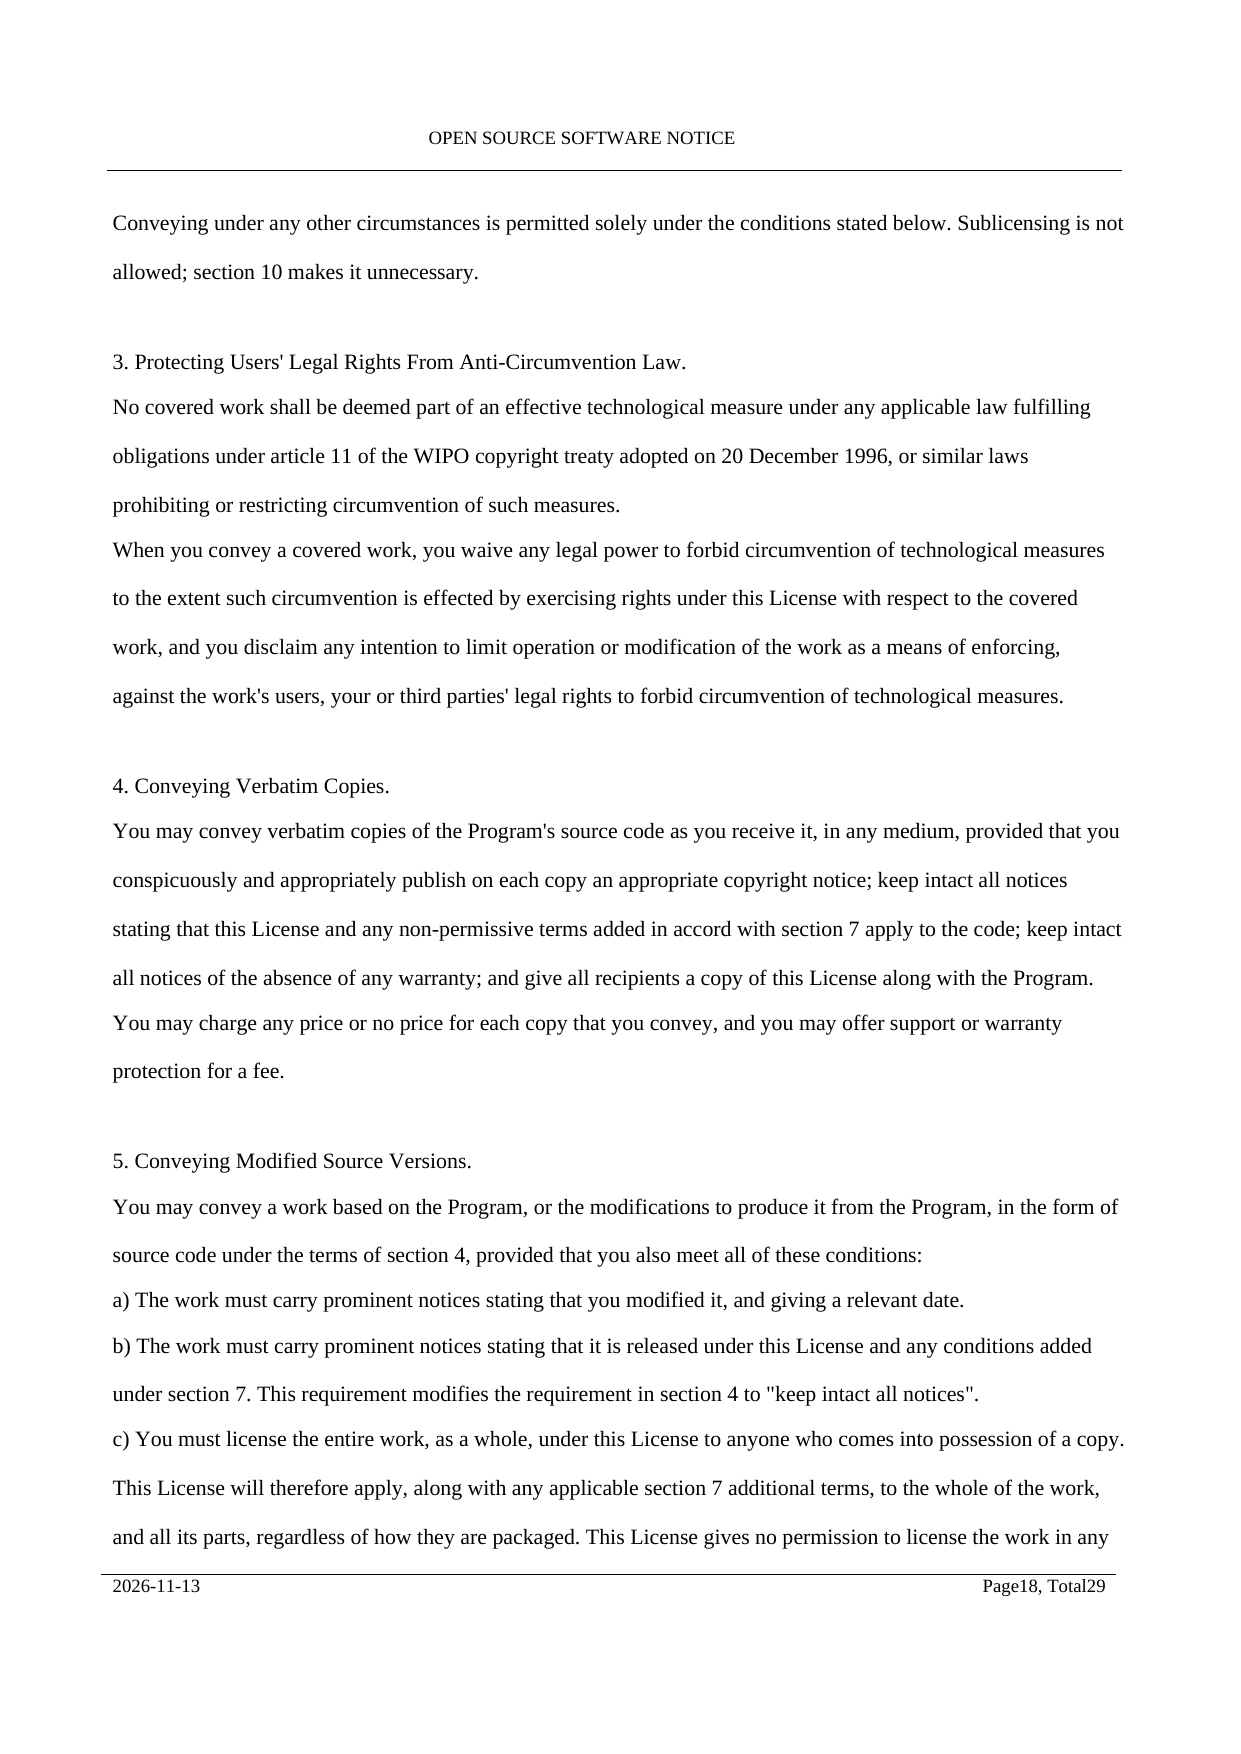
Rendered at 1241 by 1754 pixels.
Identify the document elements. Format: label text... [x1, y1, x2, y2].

text 3. Protecting Users' Legal Rights From Anti-Circumvention Law. [112, 345, 1128, 378]
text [112, 1423, 1128, 1553]
text You may charge any price or no price for each copy that you convey, and you may offer support or warranty protection for a fee. [112, 1006, 1128, 1087]
text b) The work must carry prominent notices stating that it is released under this License and any conditions added under section 7. This requirement modifies the requirement in section 4 to "keep intact all notices". [112, 1329, 1128, 1410]
text No covered work shall be deemed part of an effective technological measure under any applicable law fulfilling obligations under article 11 of the WIPO copyright treaty adopted on 20 December 1996, or similar laws prohibiting or restricting circumvention of such measures. [112, 390, 1128, 520]
text You may convey verbatim copies of the Program's source code as you receive it, in any medium, provided that you conspicuously and appropriately publish on each copy an appropriate copyright notice; keep intact all notices stating that this License and any non-permissive terms added in accord with section 7 apply to the code; keep intact all notices of the absence of any warranty; and give all recipients a copy of this License along with the Program. [112, 814, 1128, 993]
text 5. Conveying Modified Source Versions. [112, 1145, 1128, 1177]
text When you convey a covered work, you waive any legal power to forbid circumvention of technological measures to the extent such circumvention is effected by exercising rights under this License with respect to the covered work, and you disclaim any intention to limit operation or modification of the work as a means of enforcing, against the work's users, your or third parties' legal rights to forbid circumvention of technological measures. [112, 533, 1128, 712]
text Conveying under any other circumstances is permitted solely under the conditions stated below. Sublicensing is not allowed; section 10 makes it unnecessary. [112, 206, 1128, 288]
text 4. Conveying Verbatim Copies. [112, 769, 1128, 802]
text a) The work must carry prominent notices stating that you modified it, and giving a relevant date. [112, 1284, 1128, 1316]
text You may convey a work based on the Program, or the modifications to produce it from the Program, in the form of source code under the terms of section 4, provided that you also meet all of these conditions: [112, 1190, 1128, 1271]
